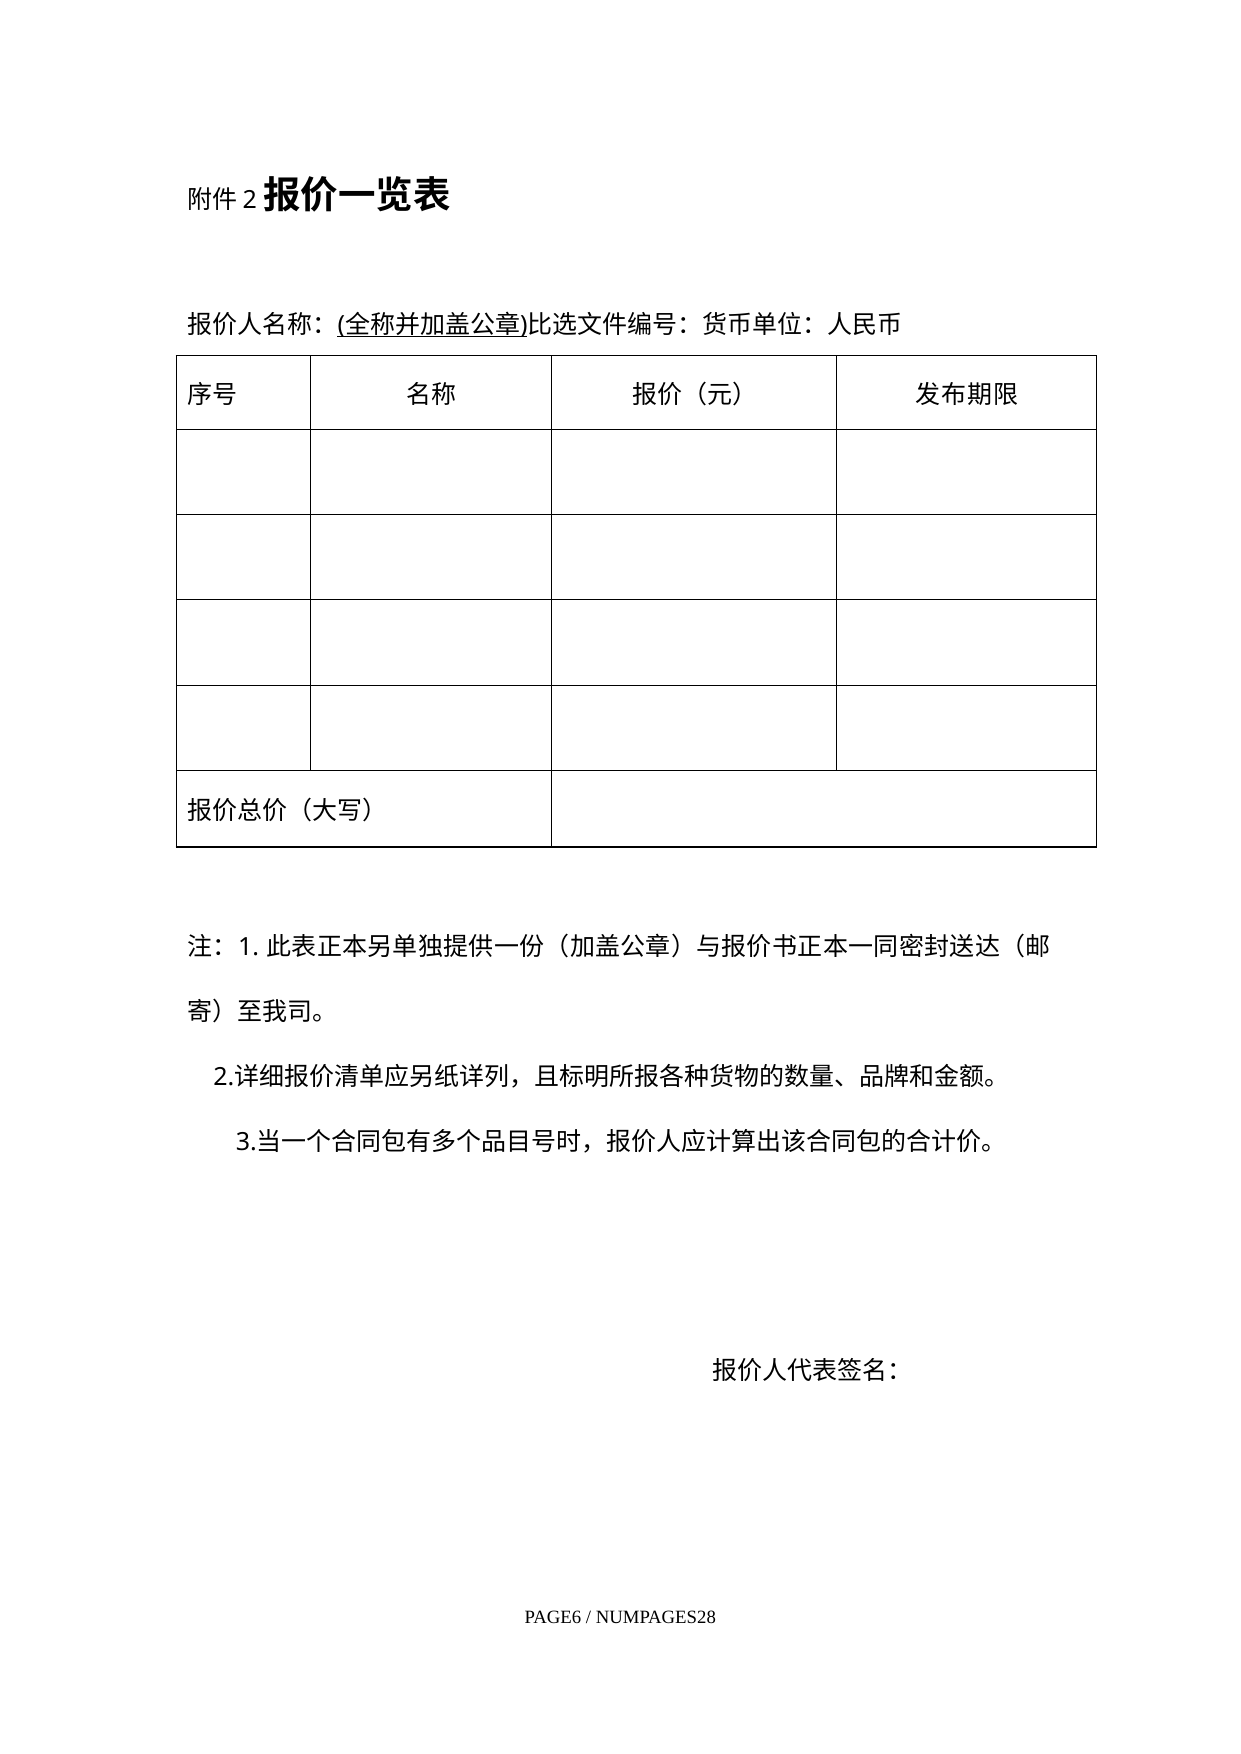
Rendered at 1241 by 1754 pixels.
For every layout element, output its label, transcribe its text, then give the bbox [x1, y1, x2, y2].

table_cell [311, 430, 551, 514]
table_header 发布期限 [837, 356, 1096, 429]
table_cell [552, 515, 836, 599]
text 附件2 报价一览表 [187, 160, 1053, 225]
table_cell [837, 430, 1096, 514]
table_cell [837, 686, 1096, 770]
text 注：1. 此表正本另单独提供一份（加盖公章）与报价书正本一同密封送达（邮寄）至我司。 [187, 912, 1053, 1042]
table_cell [552, 600, 836, 684]
table_header 名称 [311, 356, 551, 429]
table_cell [177, 430, 310, 514]
table_cell [311, 600, 551, 684]
table_cell [311, 686, 551, 770]
table_cell [177, 686, 310, 770]
table_header 报价（元） [552, 356, 836, 429]
table_cell [837, 515, 1096, 599]
table_cell [177, 515, 310, 599]
text 报价人名称：(全称并加盖公章)比选文件编号：货币单位：人民币 [187, 290, 1053, 355]
table_cell [837, 600, 1096, 684]
text 3.当一个合同包有多个品目号时，报价人应计算出该合同包的合计价。 [187, 1107, 1053, 1172]
text 报价人代表签名： [187, 1336, 1053, 1499]
table_cell [552, 771, 1096, 846]
text 2.详细报价清单应另纸详列，且标明所报各种货物的数量、品牌和金额。 [187, 1042, 1053, 1107]
table_cell [177, 600, 310, 684]
table_cell [552, 686, 836, 770]
table_cell [552, 430, 836, 514]
table_cell [311, 515, 551, 599]
table_header 序号 [177, 356, 310, 429]
table_cell 报价总价（大写） [177, 771, 551, 846]
